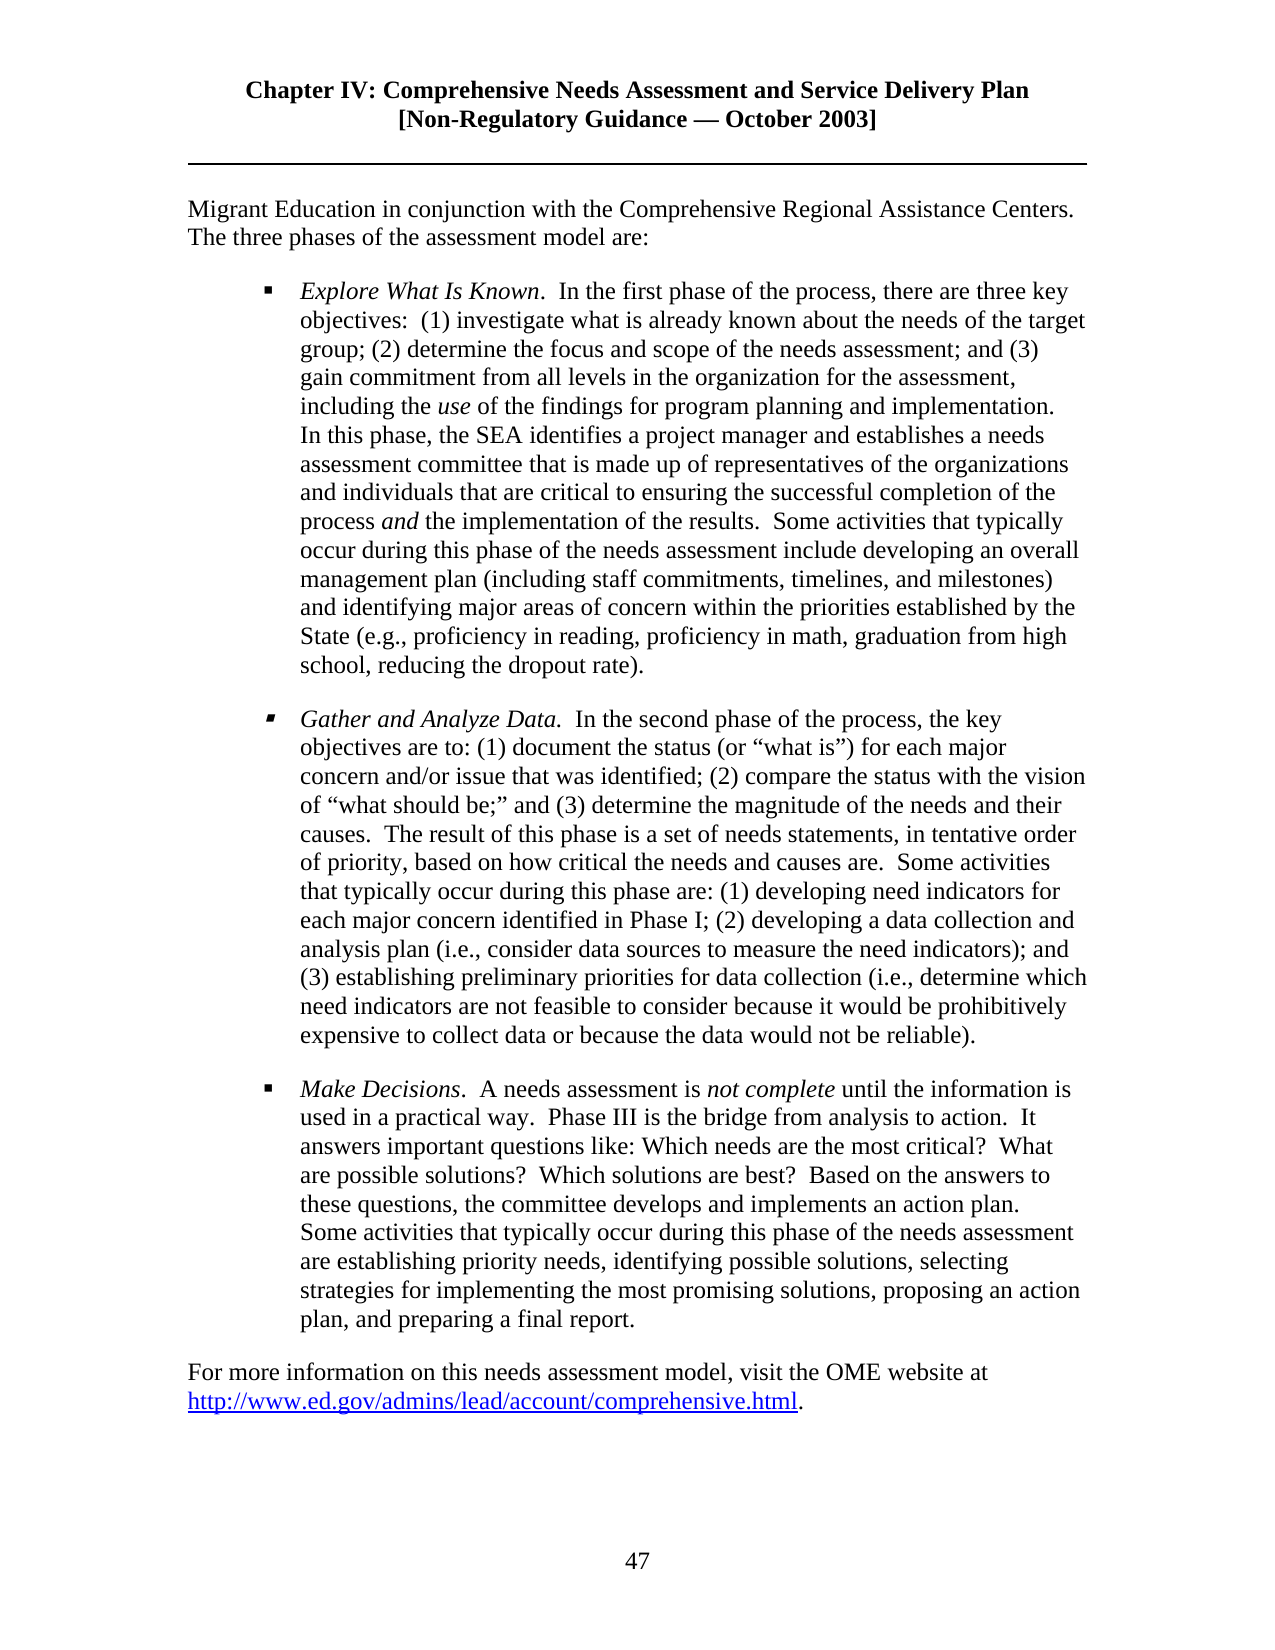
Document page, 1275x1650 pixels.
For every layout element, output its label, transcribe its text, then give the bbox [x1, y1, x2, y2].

text Explore What Is Known. In the first phase of the process, there are three key objectives: (1) investigate what is already known about the needs of the target group; (2) determine the focus and scope of the needs assessment; and (3) gain commitment from all levels in the organization for the assessment, including the use of the findings for program planning and implementation. In this phase, the SEA identifies a project manager and establishes a needs assessment committee that is made up of representatives of the organizations and individuals that are critical to ensuring the successful completion of the process and the implementation of the results. Some activities that typically occur during this phase of the needs assessment include developing an overall management plan (including staff commitments, timelines, and milestones) and identifying major areas of concern within the priorities established by the State (e.g., proficiency in reading, proficiency in math, graduation from high school, reducing the dropout rate). [262, 276, 1087, 679]
text For more information on this needs assessment model, visit the OME website at http://www.ed.gov/admins/lead/account/comprehensive.html. [187, 1357, 1087, 1415]
text Make Decisions. A needs assessment is not complete until the information is used in a practical way. Phase III is the bridge from analysis to action. It answers important questions like: Which needs are the most critical? What are possible solutions? Which solutions are best? Based on the answers to these questions, the committee develops and implements an action plan. Some activities that typically occur during this phase of the needs assessment are establishing priority needs, identifying possible solutions, selecting strategies for implementing the most promising solutions, proposing an action plan, and preparing a final report. [262, 1074, 1087, 1332]
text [187, 194, 1087, 251]
text Gather and Analyze Data. In the second phase of the process, the key objectives are to: (1) document the status (or “what is”) for each major concern and/or issue that was identified; (2) compare the status with the vision of “what should be;” and (3) determine the magnitude of the needs and their causes. The result of this phase is a set of needs statements, in tentative order of priority, based on how critical the needs and causes are. Some activities that typically occur during this phase are: (1) developing need indicators for each major concern identified in Phase I; (2) developing a data collection and analysis plan (i.e., consider data sources to measure the need indicators); and (3) establishing preliminary priorities for data collection (i.e., determine which need indicators are not feasible to consider because it would be prohibitively expensive to collect data or because the data would not be reliable). [262, 704, 1087, 1049]
